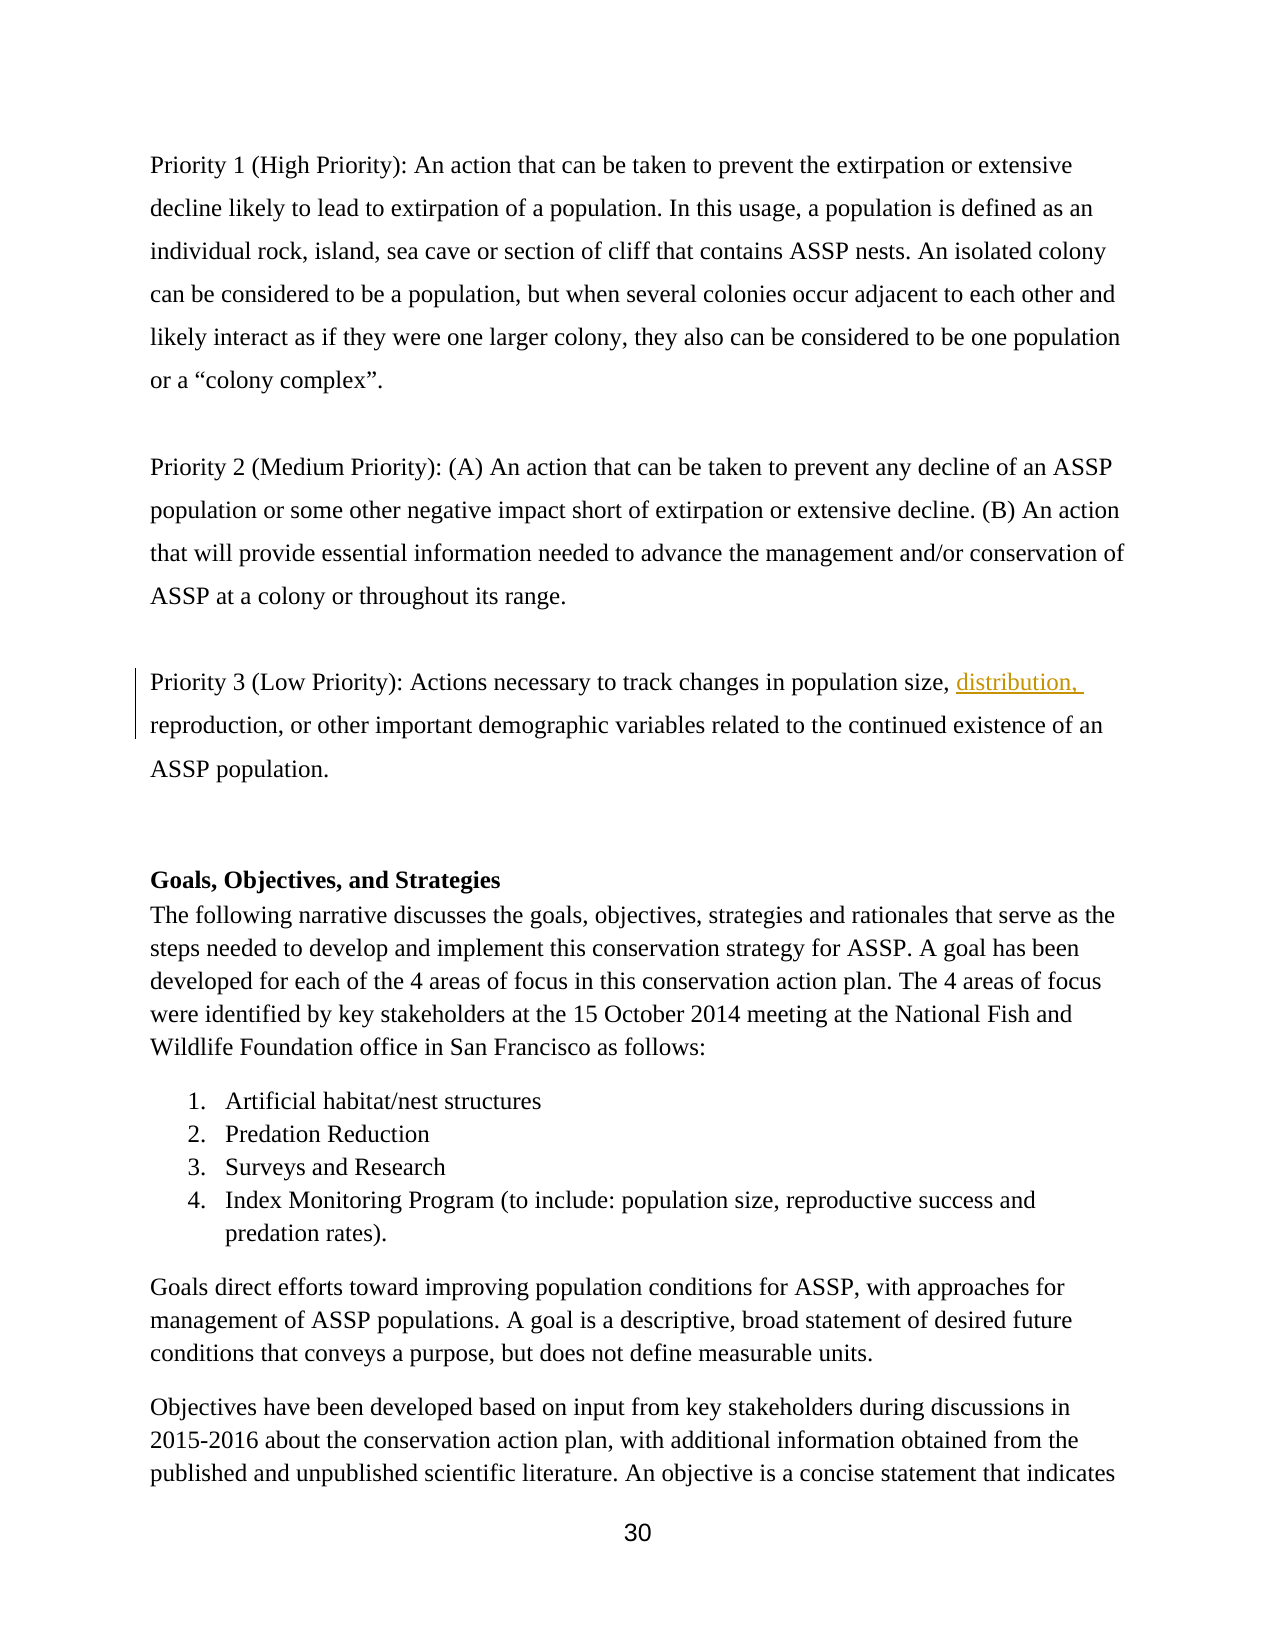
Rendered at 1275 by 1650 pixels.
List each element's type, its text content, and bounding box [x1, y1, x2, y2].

list Predation Reduction [187, 1119, 1125, 1148]
subtitle Goals, Objectives, and Strategies [150, 865, 1125, 894]
text Priority 1 (High Priority): An action that can be taken to prevent the extirpation or extensive decline likely to lead to extirpation of a population. In this usage, a population is defined as an individual rock, island, sea cave or section of cliff that contains ASSP nests. An isolated colony can be considered to be a population, but when several colonies occur adjacent to each other and likely interact as if they were one larger colony, they also can be considered to be one population or a “colony complex”. [150, 150, 1125, 394]
list Index Monitoring Program (to include: population size, reproductive success and predation rates). [187, 1185, 1125, 1247]
text Goals direct efforts toward improving population conditions for ASSP, with approaches for management of ASSP populations. A goal is a descriptive, broad statement of desired future conditions that conveys a purpose, but does not define measurable units. [150, 1272, 1125, 1367]
list Artificial habitat/nest structures [187, 1086, 1125, 1115]
text Priority 3 (Low Priority): Actions necessary to track changes in population size, reproduction, or other important demographic variables related to the continued existence of an ASSP population. [150, 667, 1125, 782]
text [150, 1392, 1125, 1487]
text Priority 2 (Medium Priority): (A) An action that can be taken to prevent any decline of an ASSP population or some other negative impact short of extirpation or extensive decline. (B) An action that will provide essential information needed to advance the management and/or conservation of ASSP at a colony or throughout its range. [150, 452, 1125, 610]
list Surveys and Research [187, 1152, 1125, 1181]
text The following narrative discusses the goals, objectives, strategies and rationales that serve as the steps needed to develop and implement this conservation strategy for ASSP. A goal has been developed for each of the 4 areas of focus in this conservation action plan. The 4 areas of focus were identified by key stakeholders at the 15 October 2014 meeting at the National Fish and Wildlife Foundation office in San Francisco as follows: [150, 900, 1125, 1061]
